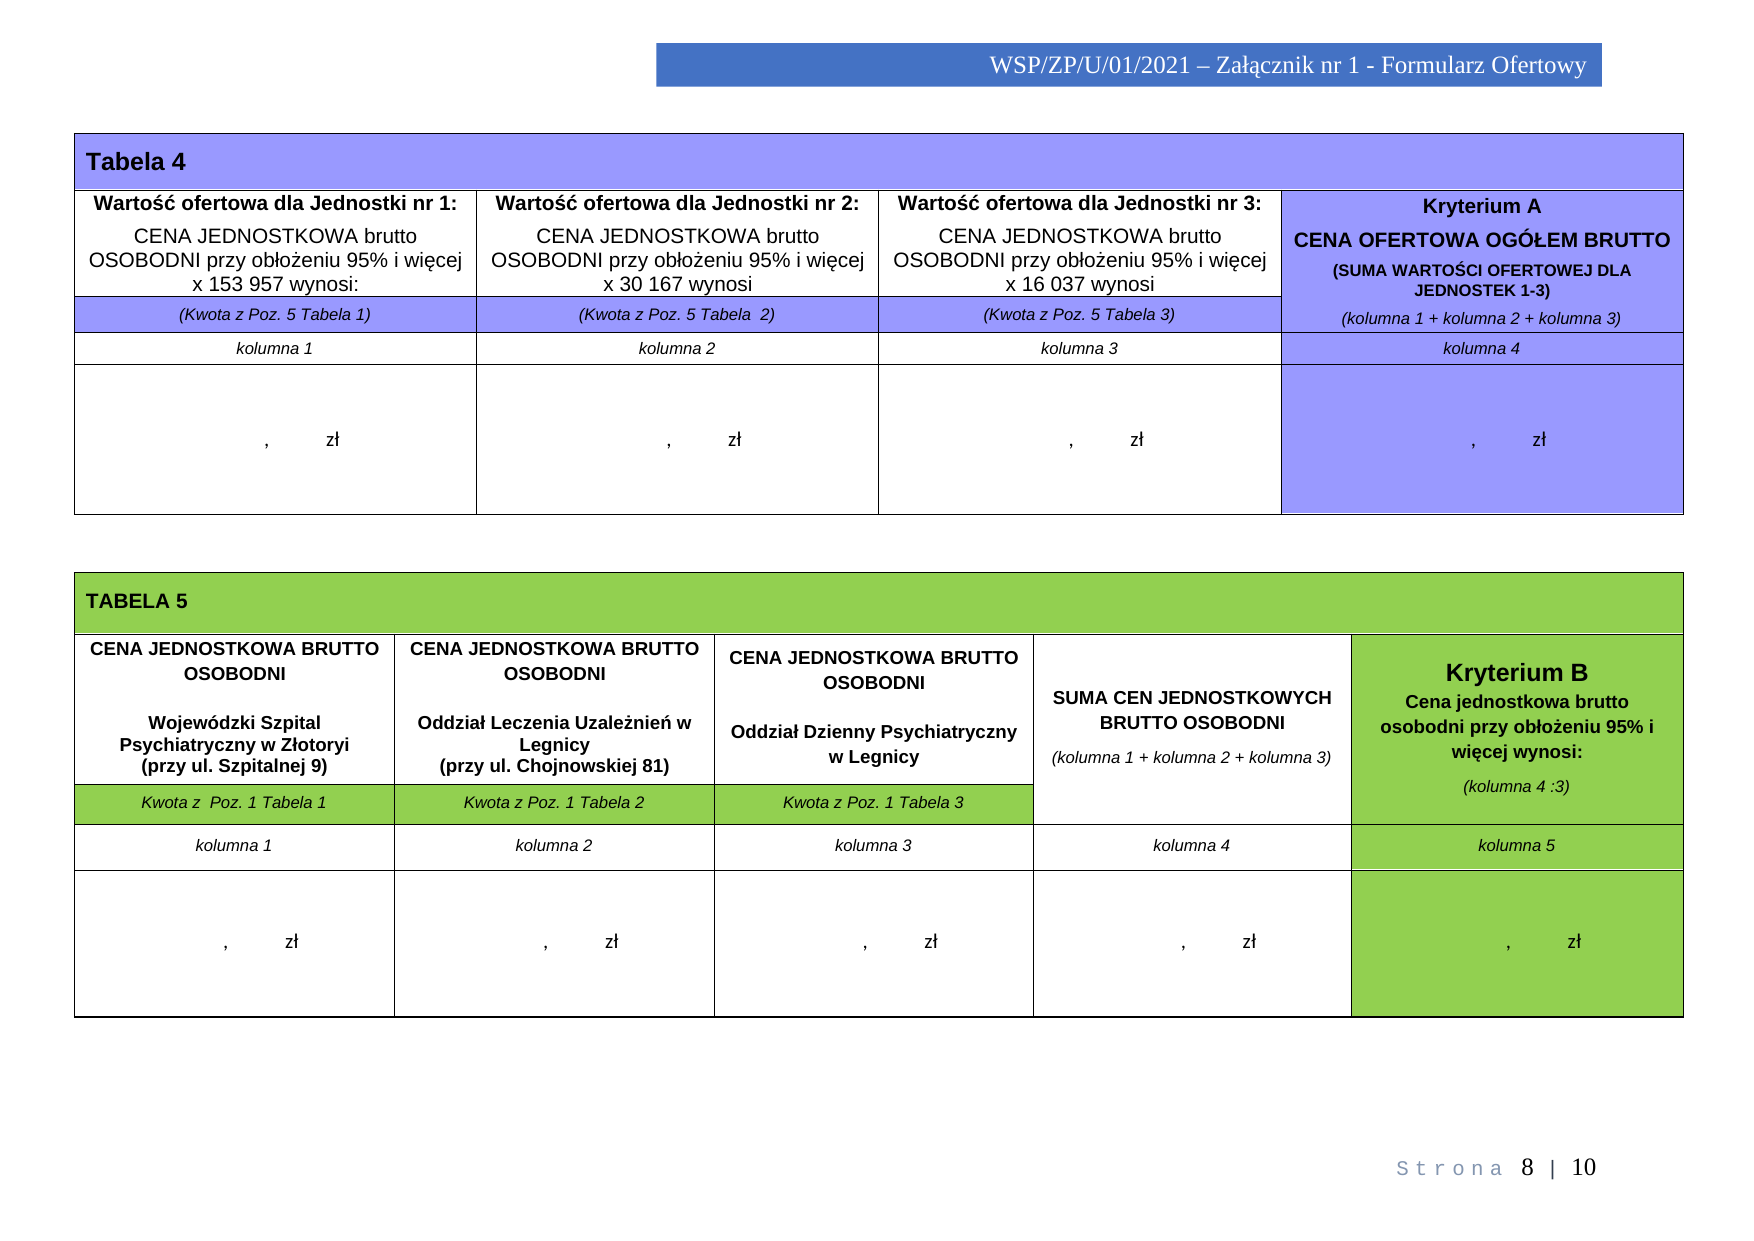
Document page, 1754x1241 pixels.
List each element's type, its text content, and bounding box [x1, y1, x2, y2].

table_cell (Kwota z Poz. 5 Tabela 2) [477, 297, 878, 332]
table_cell kolumna 3 [879, 333, 1281, 364]
table_cell kolumna 2 [395, 825, 714, 869]
table_cell kolumna 5 [1352, 825, 1683, 869]
table_cell kolumna 2 [477, 333, 878, 364]
table_cell , zł [1282, 365, 1683, 513]
table_cell Kryterium B Cena jednostkowa brutto osobodni przy obłożeniu 95% i więcej wynosi: (kolumna 4 :3) [1352, 635, 1683, 824]
table_header TABELA 5 [75, 573, 1683, 633]
table_cell kolumna 4 [1282, 333, 1683, 364]
table_cell , zł [75, 871, 394, 1016]
table_cell , zł [1034, 871, 1351, 1016]
table_cell kolumna 4 [1034, 825, 1351, 869]
table_cell Kwota z Poz. 1 Tabela 3 [715, 785, 1033, 824]
table_cell Wartość ofertowa dla Jednostki nr 1: CENA JEDNOSTKOWA brutto OSOBODNI przy obłożeniu 95% i więcej x 153 957 wynosi: [75, 191, 476, 296]
table_cell , zł [1352, 871, 1683, 1016]
table_cell , zł [879, 365, 1281, 513]
table_cell Wartość ofertowa dla Jednostki nr 2: CENA JEDNOSTKOWA brutto OSOBODNI przy obłożeniu 95% i więcej x 30 167 wynosi [477, 191, 878, 296]
table_cell , zł [75, 365, 476, 513]
table_cell (Kwota z Poz. 5 Tabela 3) [879, 297, 1281, 332]
table_cell , zł [715, 871, 1033, 1016]
table_cell CENA JEDNOSTKOWA BRUTTO OSOBODNI Oddział Leczenia Uzależnień w Legnicy (przy ul. Chojnowskiej 81) [395, 635, 714, 784]
table_cell SUMA CEN JEDNOSTKOWYCH BRUTTO OSOBODNI (kolumna 1 + kolumna 2 + kolumna 3) [1034, 635, 1351, 824]
table_cell Kwota z Poz. 1 Tabela 1 [75, 785, 394, 824]
table_cell CENA JEDNOSTKOWA BRUTTO OSOBODNI Oddział Dzienny Psychiatryczny w Legnicy [715, 635, 1033, 784]
table_cell CENA JEDNOSTKOWA BRUTTO OSOBODNI Wojewódzki Szpital Psychiatryczny w Złotoryi (przy ul. Szpitalnej 9) [75, 635, 394, 784]
table_cell , zł [477, 365, 878, 513]
table_cell Wartość ofertowa dla Jednostki nr 3: CENA JEDNOSTKOWA brutto OSOBODNI przy obłożeniu 95% i więcej x 16 037 wynosi [879, 191, 1281, 296]
table_header Tabela 4 [75, 134, 1683, 189]
table_cell , zł [395, 871, 714, 1016]
table_cell (Kwota z Poz. 5 Tabela 1) [75, 297, 476, 332]
table_cell kolumna 1 [75, 333, 476, 364]
table_cell kolumna 3 [715, 825, 1033, 869]
table_cell Kryterium A CENA OFERTOWA OGÓŁEM BRUTTO (SUMA WARTOŚCI OFERTOWEJ DLA JEDNOSTEK 1-3) (kolumna 1 + kolumna 2 + kolumna 3) [1282, 191, 1683, 332]
table_cell Kwota z Poz. 1 Tabela 2 [395, 785, 714, 824]
table_cell kolumna 1 [75, 825, 394, 869]
